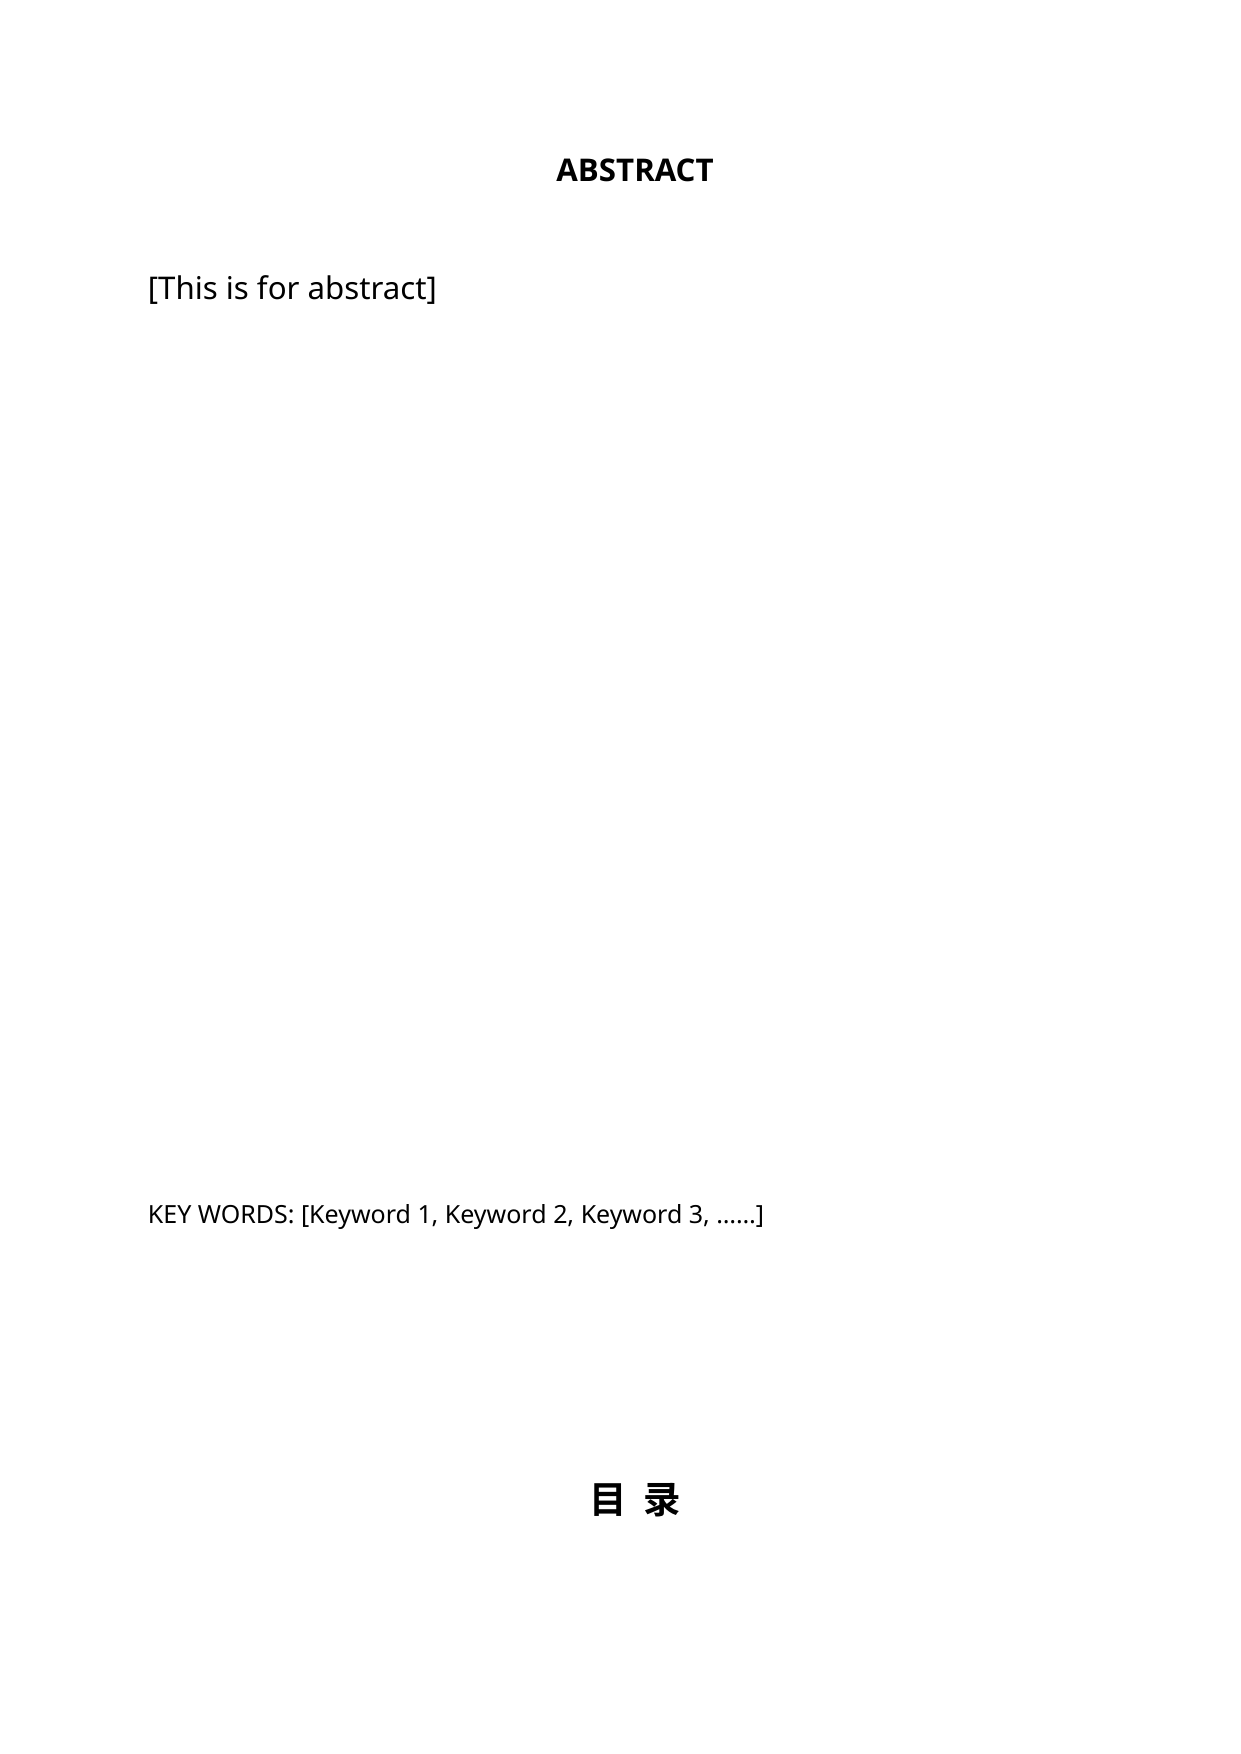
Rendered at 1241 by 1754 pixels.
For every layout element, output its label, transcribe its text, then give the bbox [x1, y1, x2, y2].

text 目 录 [148, 1470, 1122, 1524]
text ABSTRACT [148, 148, 1122, 190]
text [This is for abstract] [148, 266, 1122, 308]
text KEY WORDS: [Keyword 1, Keyword 2, Keyword 3, ……] [148, 1197, 1122, 1231]
